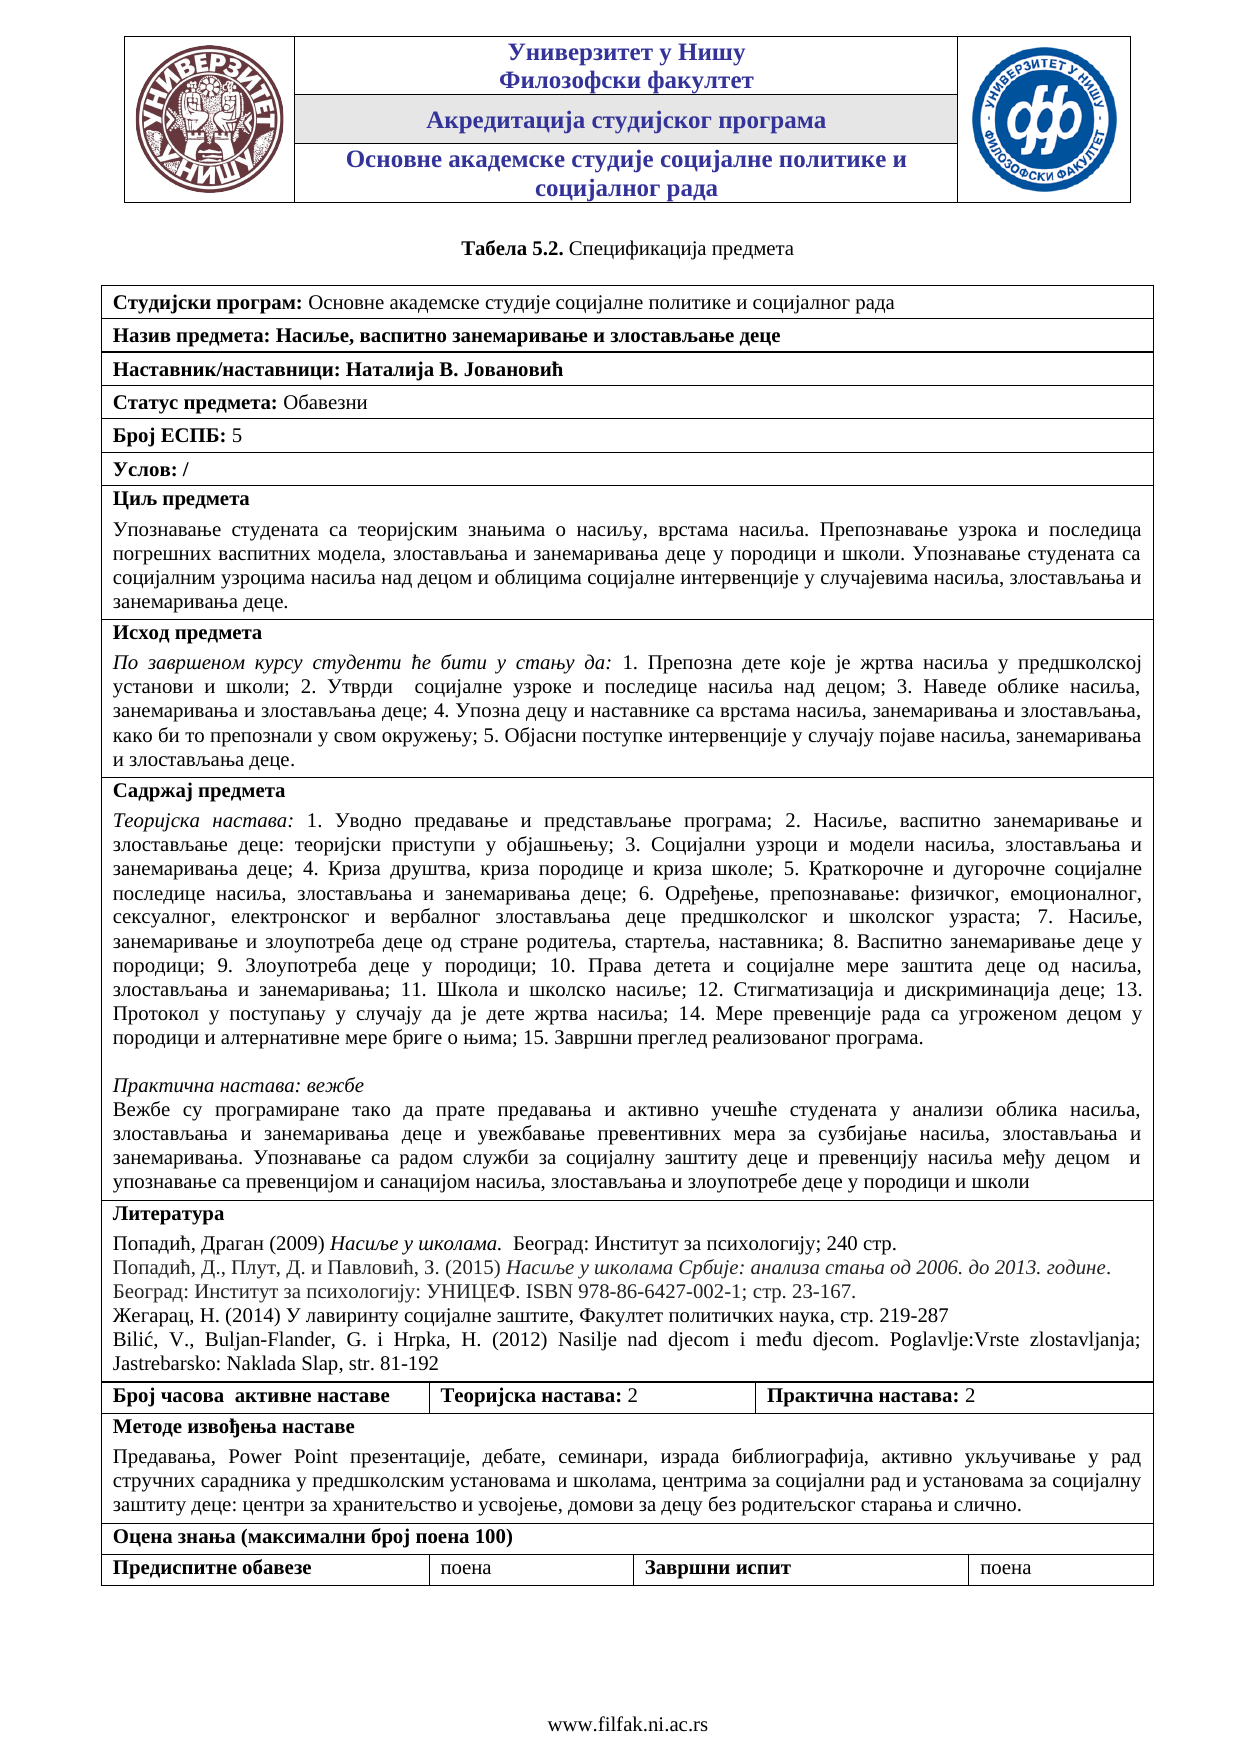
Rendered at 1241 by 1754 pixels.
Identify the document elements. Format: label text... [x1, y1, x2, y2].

table_cell Предиспитне обавезе [102, 1555, 429, 1585]
table_cell Литература Попадић, Драган (2009) Насиље у школама. Београд: Институт за психологију; 240 стр. Попадић, Д., Плут, Д. и Павловић, З. (2015) Насиље у школама Србије: анализа стања од 2006. до 2013. године. Београд: Институт за психологију: УНИЦЕФ. ISBN 978-86-6427-002-1; стр. 23-167. Жегарац, Н. (2014) У лавиринту социјалне заштите, Факултет политичких наука, стр. 219-287 Bilić, V., Buljan-Flander, G. i Hrpka, H. (2012) Nasilje nad djecom i među djecom. Poglavlje:Vrste zlostavljanja; Jastrebarsko: Naklada Slap, str. 81-192 [102, 1201, 1153, 1381]
table_cell Број ЕСПБ: 5 [102, 419, 1153, 452]
table_cell Садржај предмета Теоријска настава: 1. Уводно предавање и представљање програма; 2. Насиље, васпитно занемаривање и злостављање деце: теоријски приступи у објашњењу; 3. Социјални узроци и модели насиља, злостављања и занемаривања деце; 4. Криза друштва, криза породице и криза школе; 5. Краткорочне и дугорочне социјалне последице насиља, злостављања и занемаривања деце; 6. Одређење, препознавање: физичког, емоционалног, сексуалног, електронског и вербалног злостављања деце предшколског и школског узраста; 7. Насиље, занемаривање и злоупотреба деце од стране родитеља, стартеља, наставника; 8. Васпитно занемаривање деце у породици; 9. Злоупотреба деце у породици; 10. Права детета и социјалне мере заштита деце од насиља, злостављања и занемаривања; 11. Школа и школско насиље; 12. Стигматизација и дискриминација деце; 13. Протокол у поступању у случају да је дете жртва насиља; 14. Мере превенције рада са угроженом децом у породици и алтернативне мере бриге о њима; 15. Завршни преглед реализованог програма. Практична настава: вежбе Вежбе су програмиране тако да прате предавања и активно учешће студената у анализи облика насиља, злостављања и занемаривања деце и увежбавање превентивних мера за сузбијање насиља, злостављања и занемаривања. Упознавање са радом служби за социјалну заштиту деце и превенцију насиља међу децом и упознавање са превенцијом и санацијом насиља, злостављања и злоупотребе деце у породици и школи [102, 778, 1153, 1199]
table_cell Наставник/наставници: Наталија В. Јовановић [102, 353, 1153, 385]
table_cell Услов: / [102, 453, 1153, 485]
table_cell Методе извођења наставе Предавања, Power Point презентације, дебате, семинари, израда библиографија, активно укључивање у рад стручних сарадника у предшколским установама и школама, центрима за социјални рад и установама за социјалну заштиту деце: центри за хранитељство и усвојење, домови за децу без родитељског старања и слично. [102, 1414, 1153, 1523]
text Табела 5.2. Спецификација предмета [44, 236, 1211, 260]
table_header Студијски програм: Основне академске студије социјалне политике и социјалног рада [102, 286, 1153, 318]
table_cell Циљ предмета Упознавање студената са теоријским знањима о насиљу, врстама насиља. Препознавање узрока и последица погрешних васпитних модела, злостављања и занемаривања деце у породици и школи. Упознавање студената са социјалним узроцима насиља над децом и облицима социјалне интервенције у случајевима насиља, злостављања и занемаривања деце. [102, 486, 1153, 619]
picture [135, 45, 284, 193]
table_cell Исход предмета Пo зaвршeнoм курсу студeнти ћe бити у стaњу дa: 1. Препозна дете које је жртва насиља у предшколској установи и школи; 2. Утврди социјалне узроке и последице насиља над децом; 3. Наведе облике насиља, занемаривања и злостављања деце; 4. Упозна децу и наставнике са врстама насиља, занемаривања и злостављања, како би то препознали у свом окружењу; 5. Објасни поступке интервенције у случају појаве насиља, занемаривања и злостављања деце. [102, 620, 1153, 777]
table_cell Оцена знања (максимални број поена 100) [102, 1524, 1153, 1554]
table_cell Назив предмета: Насиље, васпитно занемаривање и злостављање деце [102, 319, 1153, 351]
table_cell Практична настава: 2 [756, 1383, 1153, 1413]
table_cell поена [969, 1555, 1153, 1585]
table_cell поена [430, 1555, 633, 1585]
table_cell Завршни испит [634, 1555, 968, 1585]
picture [969, 44, 1120, 195]
table_cell Статус предмета: Oбавезни [102, 386, 1153, 418]
table_cell Број часова активне наставе [102, 1383, 429, 1413]
table_cell Теоријска настава: 2 [430, 1383, 755, 1413]
